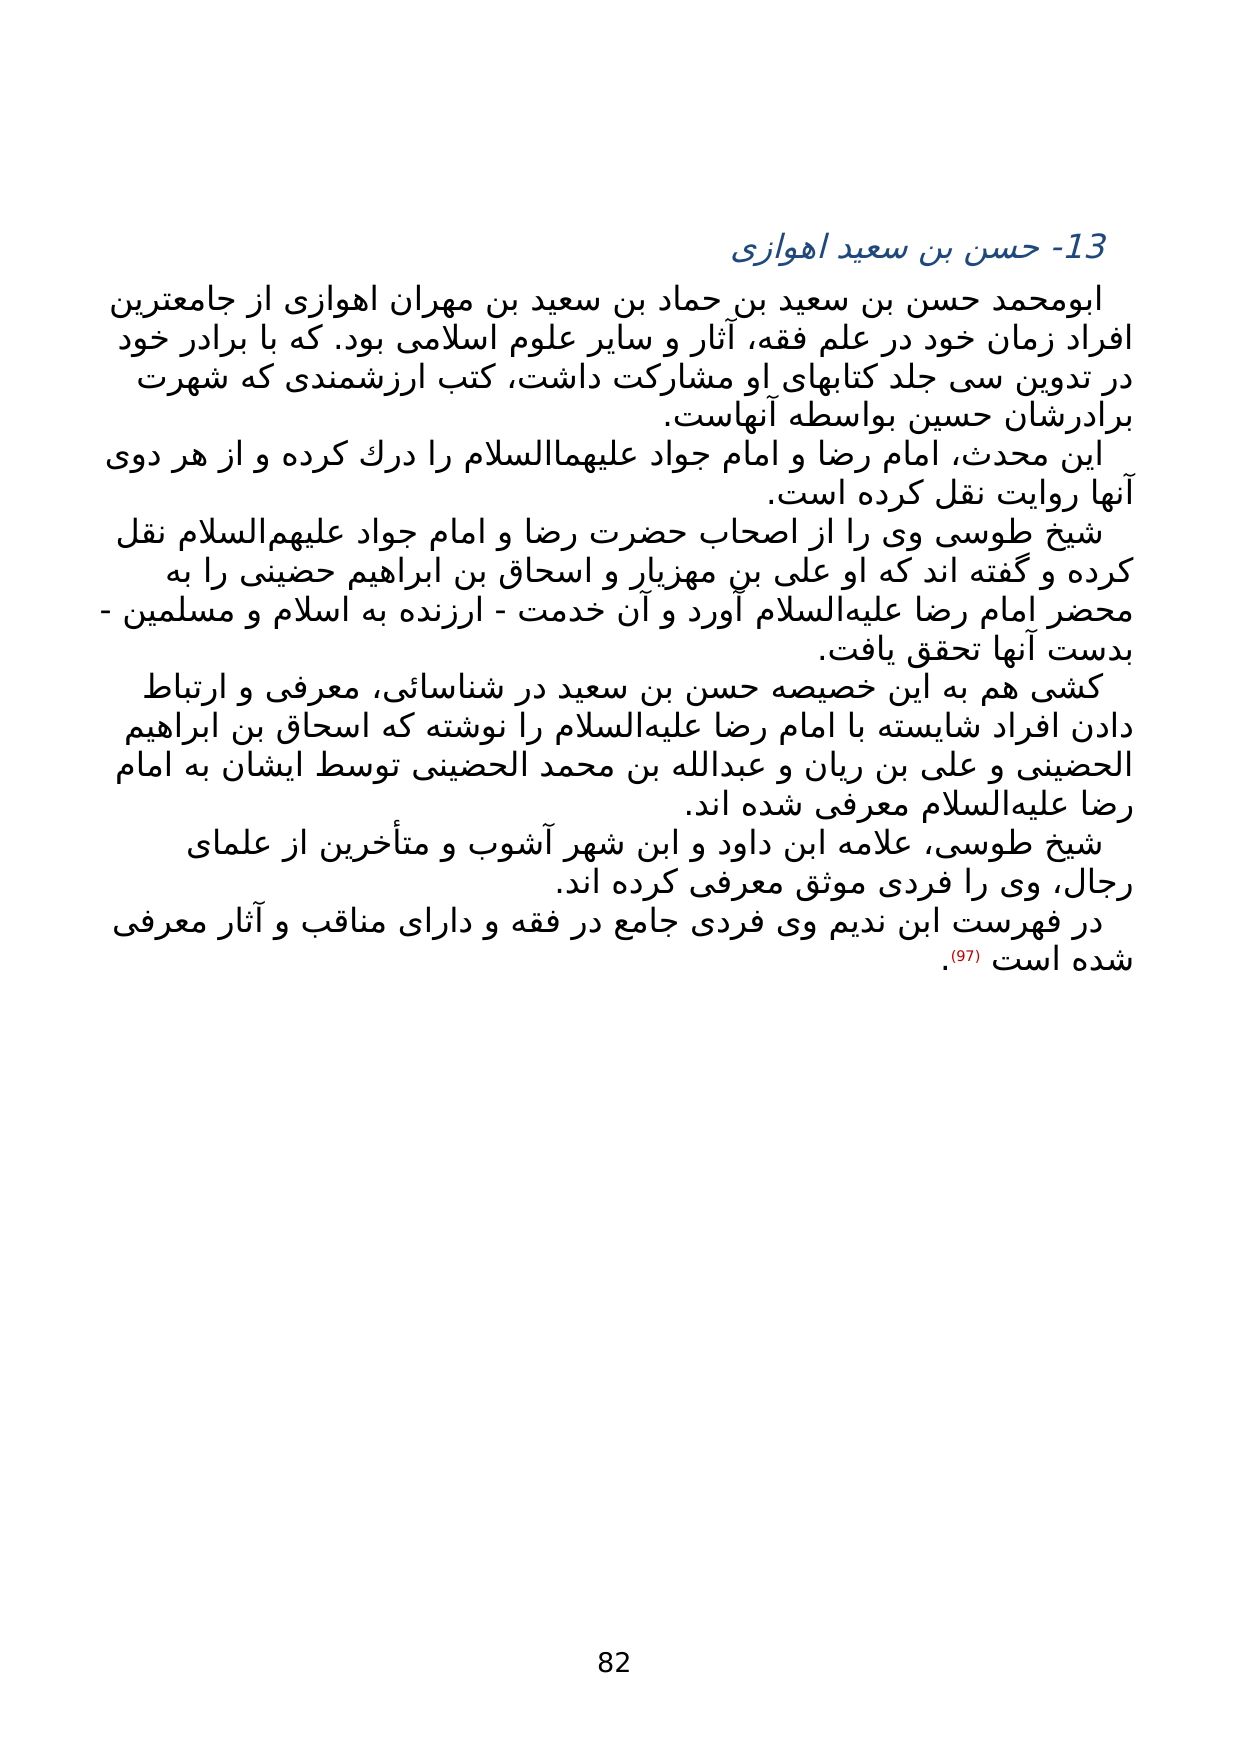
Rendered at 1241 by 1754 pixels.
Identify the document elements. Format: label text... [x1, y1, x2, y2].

text ابومحمد حسن بن سعيد بن حماد بن سعيد بن مهران اهوازى از جامعترين افراد زمان خود در علم فقه، آثار و ساير علوم اسلامى بود. كه با برادر خود در تدوين سى جلد كتابهاى او مشاركت داشت، كتب ارزشمندى كه شهرت برادرشان حسين بواسطه آنهاست. [94, 279, 1134, 435]
text شيخ طوسى، علامه ابن داود و ابن شهر آشوب و متأخرين از علماى رجال، وى را فردى موثق معرفى كرده اند. [94, 823, 1134, 901]
text اين محدث، امام رضا و امام جواد عليهما‌السلام را درك كرده و از هر دوى آنها روايت نقل كرده است. [94, 435, 1134, 512]
text كشى هم به اين خصيصه حسن بن سعيد در شناسائى، معرفى و ارتباط دادن افراد شايسته با امام رضا عليه‌السلام را نوشته كه اسحاق بن ابراهيم الحضينى و على بن ريان و عبدالله بن محمد الحضينى توسط ايشان به امام رضا عليه‌السلام معرفى شده اند. [94, 668, 1134, 823]
text در فهرست ابن نديم وى فردى جامع در فقه و داراى مناقب و آثار معرفى شده است (97). [94, 901, 1134, 979]
subtitle 13- حسن بن سعيد اهوازى [94, 228, 1134, 267]
text شيخ طوسى وى را از اصحاب حضرت رضا و امام جواد عليهم‌السلام نقل كرده و گفته اند كه او على بن مهزيار و اسحاق بن ابراهيم حضينى را به محضر امام رضا عليه‌السلام آورد و آن خدمت - ارزنده به اسلام و مسلمين - بدست آنها تحقق يافت. [94, 512, 1134, 668]
